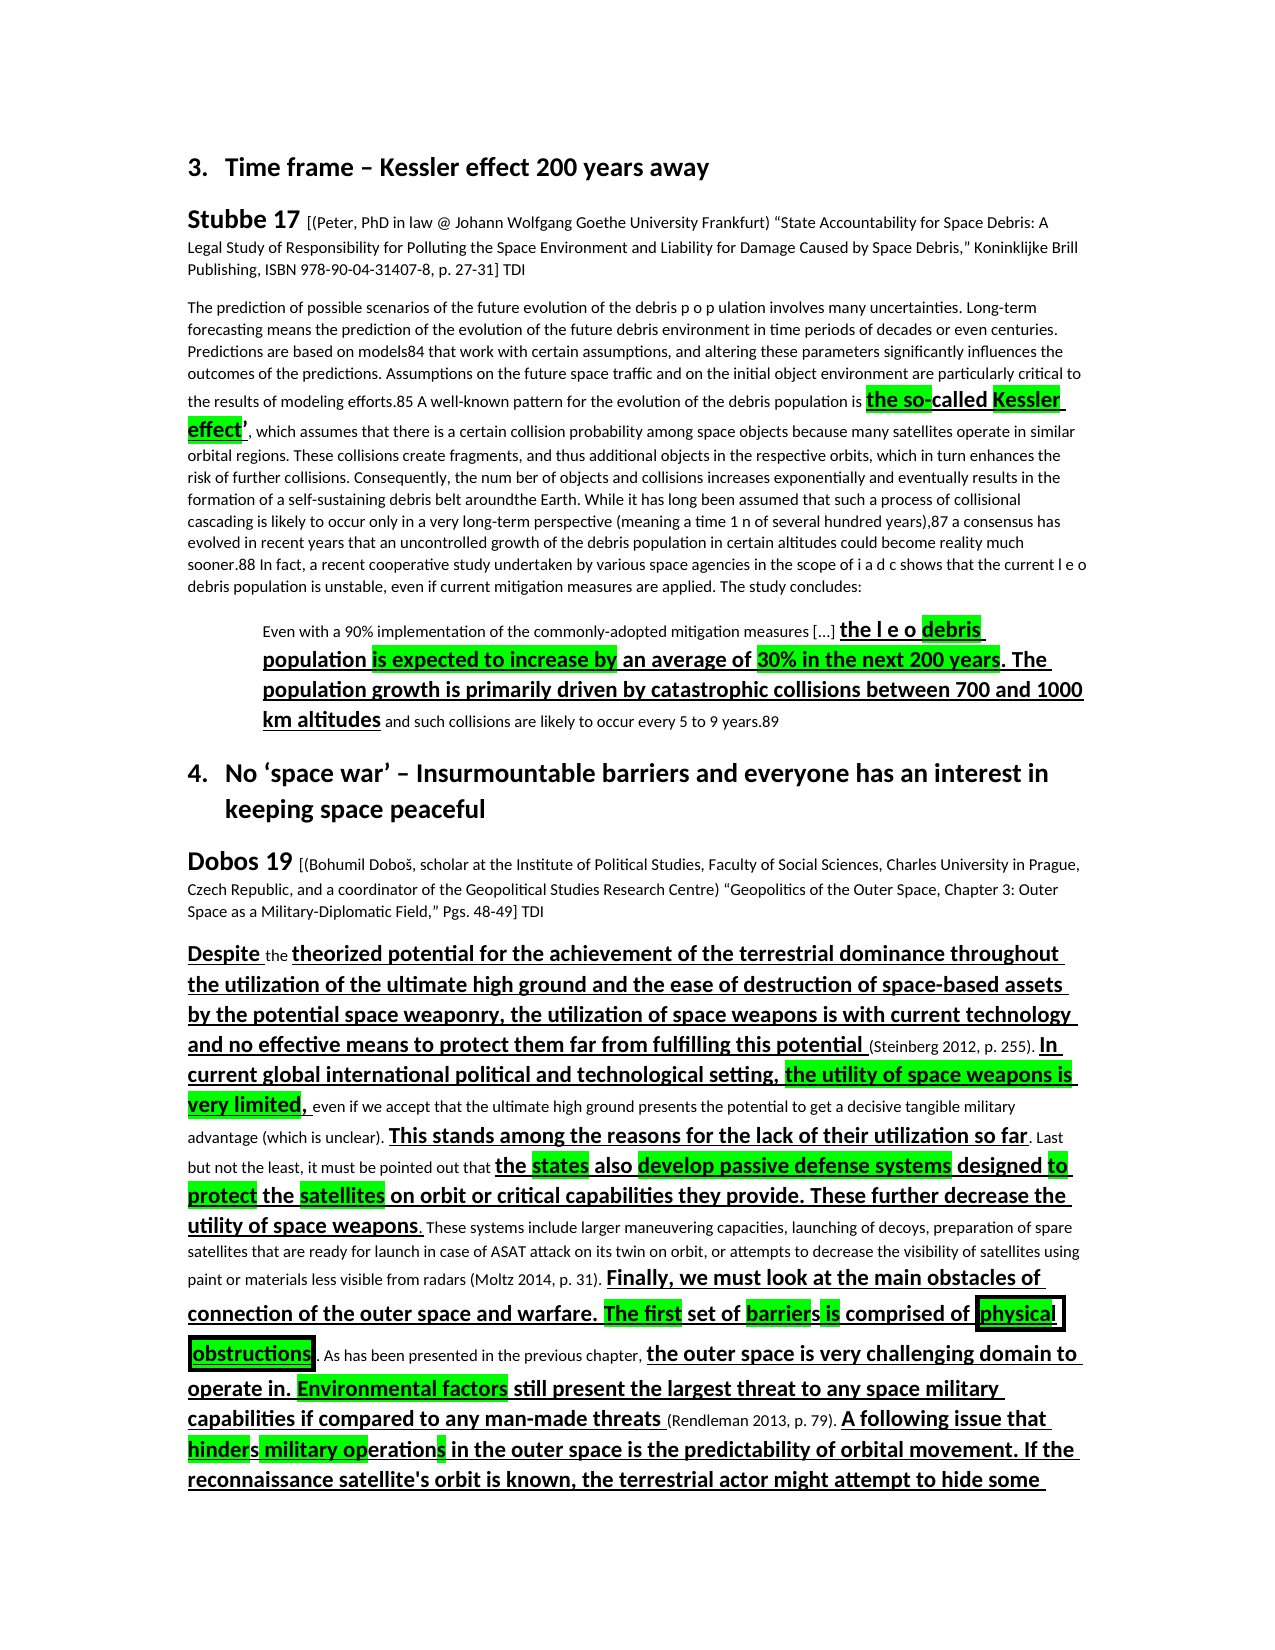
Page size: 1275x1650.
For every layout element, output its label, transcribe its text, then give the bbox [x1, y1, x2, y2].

text The prediction of possible scenarios of the future evolution of the debris p o p ulation involves many uncertainties. Long-term forecasting means the prediction of the evolution of the future debris environment in time periods of decades or even centuries. Predictions are based on models84 that work with certain assumptions, and altering these parameters significantly influences the outcomes of the predictions. Assumptions on the future space traffic and on the initial object environment are particularly critical to the results of modeling efforts.85 A well-known pattern for the evolution of the debris population is the so-called Kessler effect’, which assumes that there is a certain collision probability among space objects because many satellites operate in similar orbital regions. These collisions create fragments, and thus additional objects in the respective orbits, which in turn enhances the risk of further collisions. Consequently, the num ber of objects and collisions increases exponentially and eventually results in the formation of a self-sustaining debris belt aroundthe Earth. While it has long been assumed that such a process of collisional cascading is likely to occur only in a very long-term perspective (meaning a time 1 n of several hundred years),87 a consensus has evolved in recent years that an uncontrolled growth of the debris population in certain altitudes could become reality much sooner.88 In fact, a recent cooperative study undertaken by various space agencies in the scope of i a d c shows that the current l e o debris population is unstable, even if current mitigation measures are applied. The study concludes: [187, 297, 1087, 597]
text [187, 939, 1087, 1493]
text Dobos 19 [(Bohumil Doboš, scholar at the Institute of Political Studies, Faculty of Social Sciences, Charles University in Prague, Czech Republic, and a coordinator of the Geopolitical Studies Research Centre) “Geopolitics of the Outer Space, Chapter 3: Outer Space as a Military-Diplomatic Field,” Pgs. 48-49] TDI [187, 844, 1087, 921]
list Time frame – Kessler effect 200 years away [187, 150, 1087, 183]
list No ‘space war’ – Insurmountable barriers and everyone has an interest in keeping space peaceful [187, 757, 1087, 825]
text Stubbe 17 [(Peter, PhD in law @ Johann Wolfgang Goethe University Frankfurt) “State Accountability for Space Debris: A Legal Study of Responsibility for Polluting the Space Environment and Liability for Damage Caused by Space Debris,” Koninklijke Brill Publishing, ISBN 978-90-04-31407-8, p. 27-31] TDI [187, 202, 1087, 279]
text Even with a 90% implementation of the commonly-adopted mitigation measures [...] the l e o debris population is expected to increase by an average of 30% in the next 200 years. The population growth is primarily driven by catastrophic collisions between 700 and 1000 km altitudes and such collisions are likely to occur every 5 to 9 years.89 [262, 615, 1087, 734]
